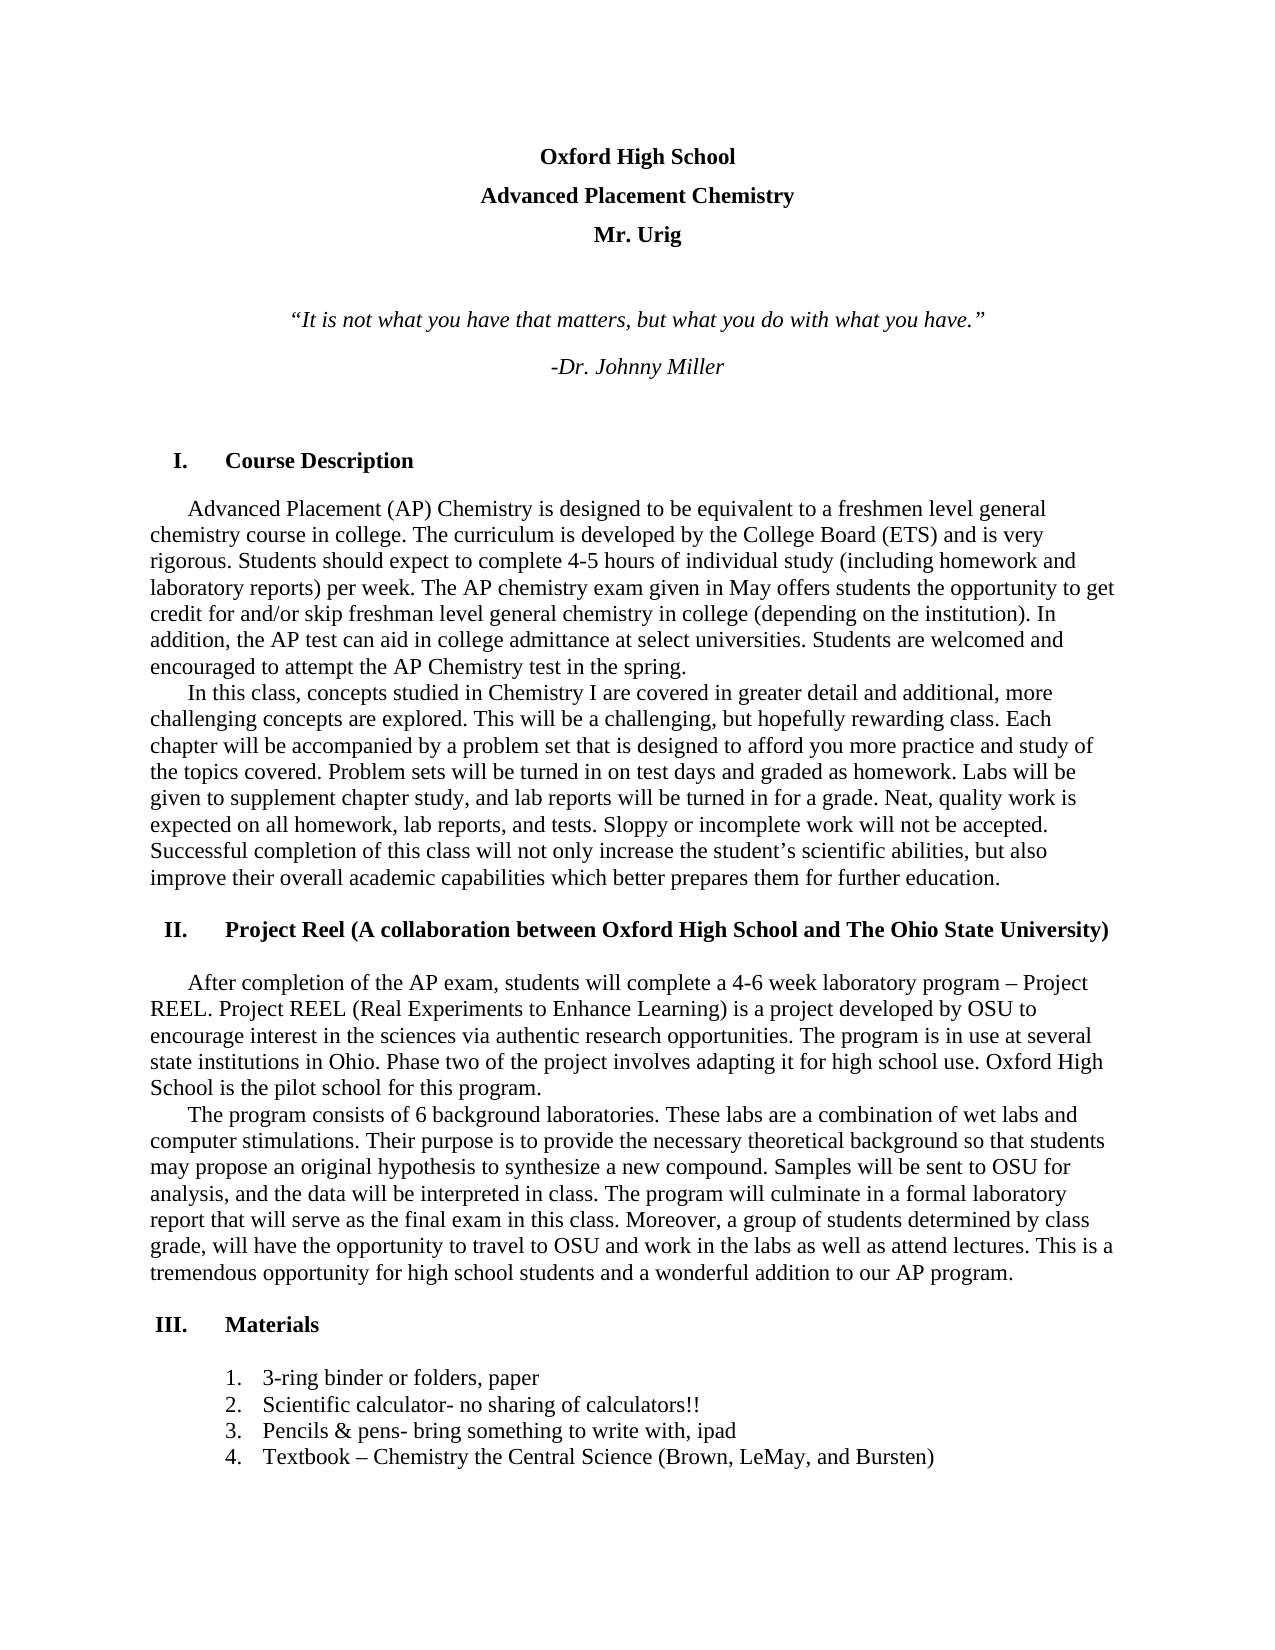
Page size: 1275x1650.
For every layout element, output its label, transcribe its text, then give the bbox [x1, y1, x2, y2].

text After completion of the AP exam, students will complete a 4-6 week laboratory program – Project REEL. Project REEL (Real Experiments to Enhance Learning) is a project developed by OSU to encourage interest in the sciences via authentic research opportunities. The program is in use at several state institutions in Ohio. Phase two of the project involves adapting it for high school use. Oxford High School is the pilot school for this program. [150, 969, 1125, 1101]
text Advanced Placement Chemistry [150, 189, 1125, 207]
text “It is not what you have that matters, but what you do with what you have.” [150, 306, 1125, 332]
text Advanced Placement (AP) Chemistry is designed to be equivalent to a freshmen level general chemistry course in college. The curriculum is developed by the College Board (ETS) and is very rigorous. Students should expect to complete 4-5 hours of individual study (including homework and laboratory reports) per week. The AP chemistry exam given in May offers students the opportunity to get credit for and/or skip freshman level general chemistry in college (depending on the institution). In addition, the AP test can aid in college admittance at select universities. Students are welcomed and encouraged to attempt the AP Chemistry test in the spring. [150, 494, 1125, 679]
list Course Description [187, 447, 1125, 474]
text Oxford High School [150, 150, 1125, 168]
text Mr. Urig [150, 228, 1125, 246]
list Project Reel (A collaboration between Oxford High School and The Ohio State University) [187, 916, 1125, 943]
text In this class, concepts studied in Chemistry I are covered in greater detail and additional, more challenging concepts are explored. This will be a challenging, but hopefully rewarding class. Each chapter will be accompanied by a problem set that is designed to afford you more practice and study of the topics covered. Problem sets will be turned in on test days and graded as homework. Labs will be given to supplement chapter study, and lab reports will be turned in for a grade. Neat, quality work is expected on all homework, lab reports, and tests. Sloppy or incomplete work will not be accepted. Successful completion of this class will not only increase the student’s scientific abilities, but also improve their overall academic capabilities which better prepares them for further education. [150, 679, 1125, 890]
list Pencils & pens- bring something to write with, ipad [225, 1417, 1125, 1443]
list Scientific calculator- no sharing of calculators!! [225, 1391, 1125, 1417]
list Textbook – Chemistry the Central Science (Brown, LeMay, and Bursten) [225, 1443, 1125, 1470]
list 3-ring binder or folders, paper [225, 1364, 1125, 1391]
text -Dr. Johnny Miller [150, 353, 1125, 379]
list Materials [187, 1312, 1125, 1338]
text The program consists of 6 background laboratories. These labs are a combination of wet labs and computer stimulations. Their purpose is to provide the necessary theoretical background so that students may propose an original hypothesis to synthesize a new compound. Samples will be sent to OSU for analysis, and the data will be interpreted in class. The program will culminate in a formal laboratory report that will serve as the final exam in this class. Moreover, a group of students determined by class grade, will have the opportunity to travel to OSU and work in the labs as well as attend lectures. This is a tremendous opportunity for high school students and a wonderful addition to our AP program. [150, 1101, 1125, 1285]
